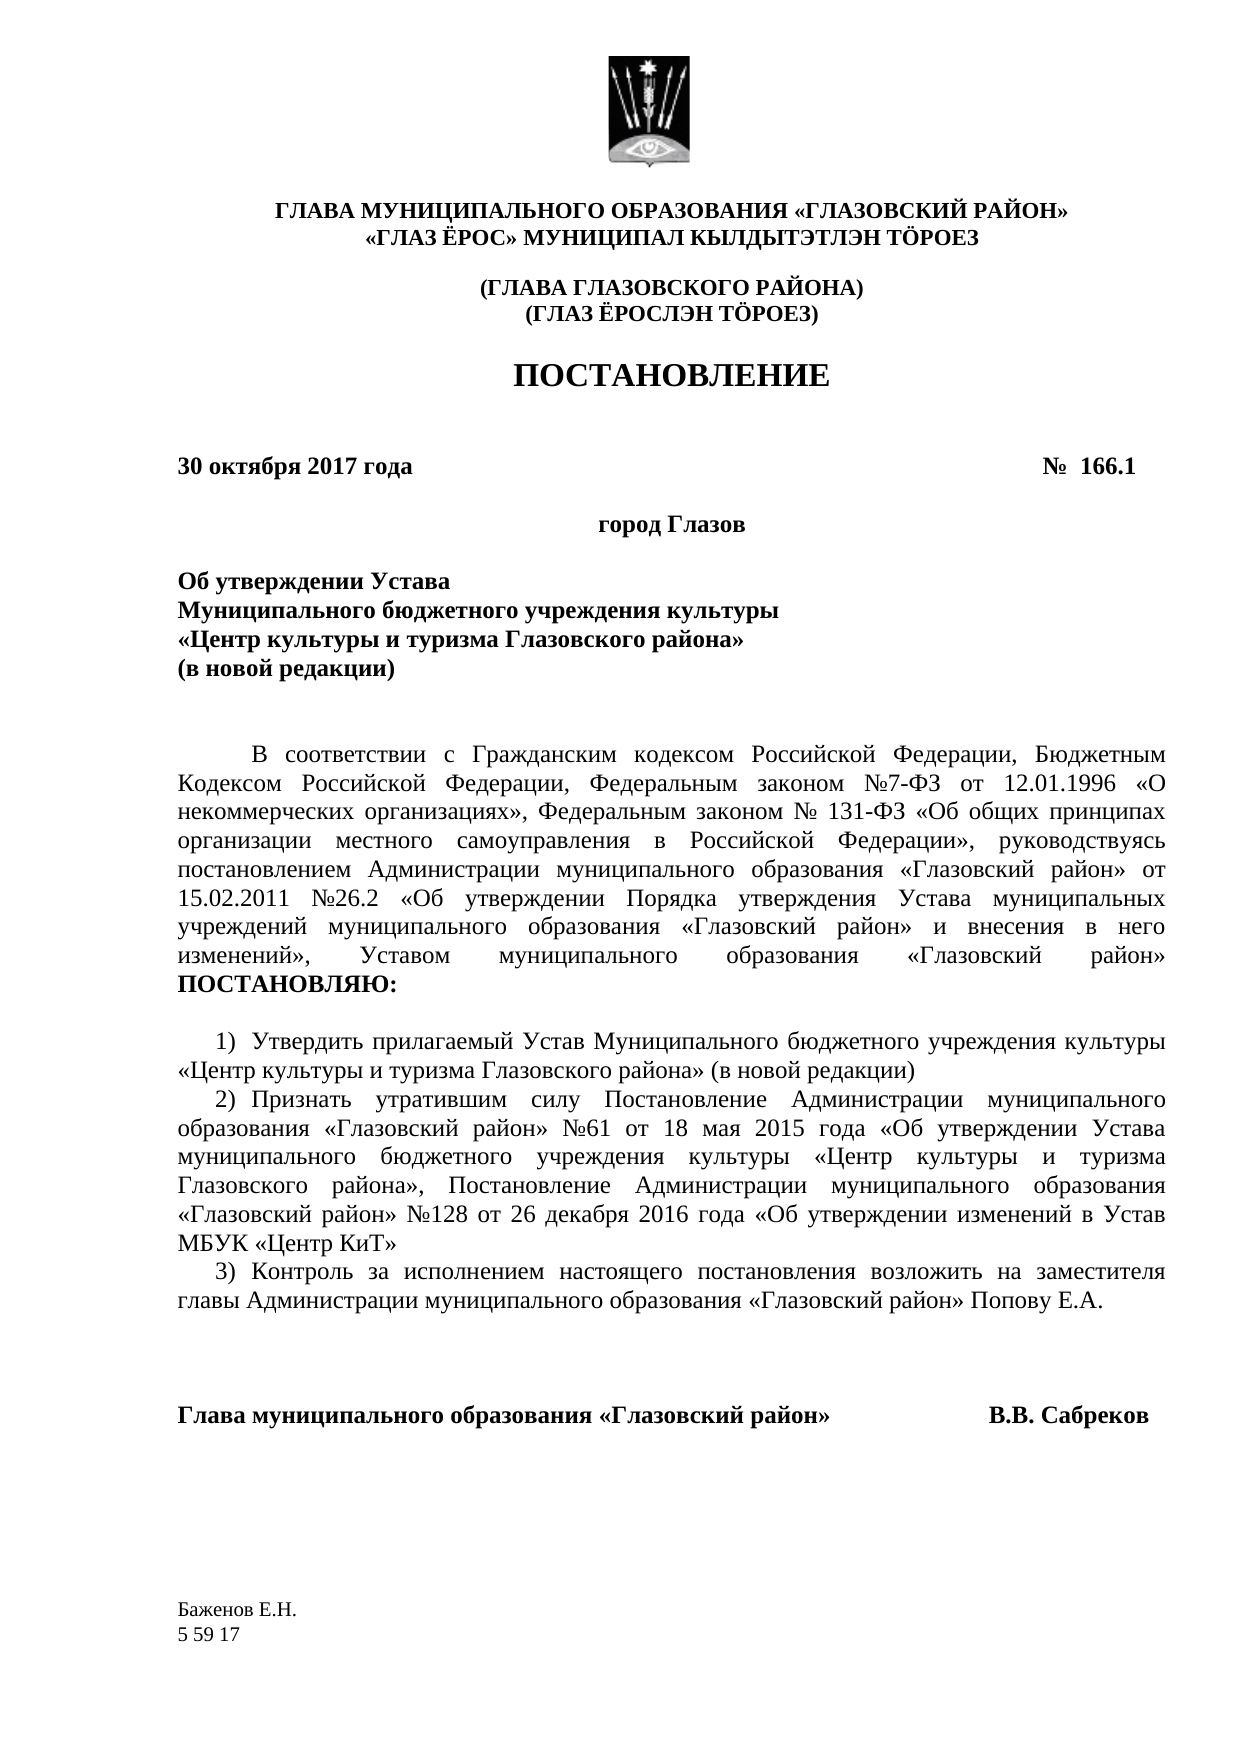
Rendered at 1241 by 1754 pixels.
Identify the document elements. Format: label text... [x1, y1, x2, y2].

text 5 59 17 [177, 1621, 1167, 1646]
text (ГЛАВА ГЛАЗОВСКОГО РАЙОНА) [177, 274, 1167, 301]
list Контроль за исполнением настоящего постановления возложить на заместителя главы Администрации муниципального образования «Глазовский район» Попову Е.А. [177, 1256, 1167, 1314]
list Утвердить прилагаемый Устав Муниципального бюджетного учреждения культуры «Центр культуры и туризма Глазовского района» (в новой редакции) [177, 1026, 1167, 1084]
text Об утверждении Устава [177, 566, 1167, 595]
text (в новой редакции) [177, 653, 1167, 681]
text (ГЛАЗ ЁРОСЛЭН ТÖРОЕЗ) [177, 301, 1167, 327]
text «ГЛАЗ ЁРОС» МУНИЦИПАЛ КЫЛДЫТЭТЛЭН ТÖРОЕЗ [177, 224, 1167, 250]
picture [608, 56, 690, 169]
text Глава муниципального образования «Глазовский район» В.В. Сабреков [177, 1400, 1167, 1429]
text город Глазов [177, 509, 1167, 538]
text В соответствии с Гражданским кодексом Российской Федерации, Бюджетным Кодексом Российской Федерации, Федеральным законом №7-ФЗ от 12.01.1996 «О некоммерческих организациях», Федеральным законом № 131-ФЗ «Об общих принципах организации местного самоуправления в Российской Федерации», руководствуясь постановлением Администрации муниципального образования «Глазовский район» от 15.02.2011 №26.2 «Об утверждении Порядка утверждения Устава муниципальных учреждений муниципального образования «Глазовский район» и внесения в него изменений», Уставом муниципального образования «Глазовский район» ПОСТАНОВЛЯЮ: [177, 739, 1167, 998]
text Муниципального бюджетного учреждения культуры [177, 595, 1167, 624]
text ГЛАВА МУНИЦИПАЛЬНОГО ОБРАЗОВАНИЯ «ГЛАЗОВСКИЙ РАЙОН» [177, 197, 1167, 224]
table_header 30 октября 2017 года [166, 451, 664, 480]
table_header № 166.1 [664, 451, 1152, 480]
text «Центр культуры и туризма Глазовского района» [177, 624, 1167, 653]
list Признать утратившим силу Постановление Администрации муниципального образования «Глазовский район» №61 от 18 мая 2015 года «Об утверждении Устава муниципального бюджетного учреждения культуры «Центр культуры и туризма Глазовского района», Постановление Администрации муниципального образования «Глазовский район» №128 от 26 декабря 2016 года «Об утверждении изменений в Устав МБУК «Центр КиТ» [177, 1084, 1167, 1256]
text ПОСТАНОВЛЕНИЕ [177, 356, 1167, 394]
text Баженов Е.Н. [177, 1597, 1167, 1621]
